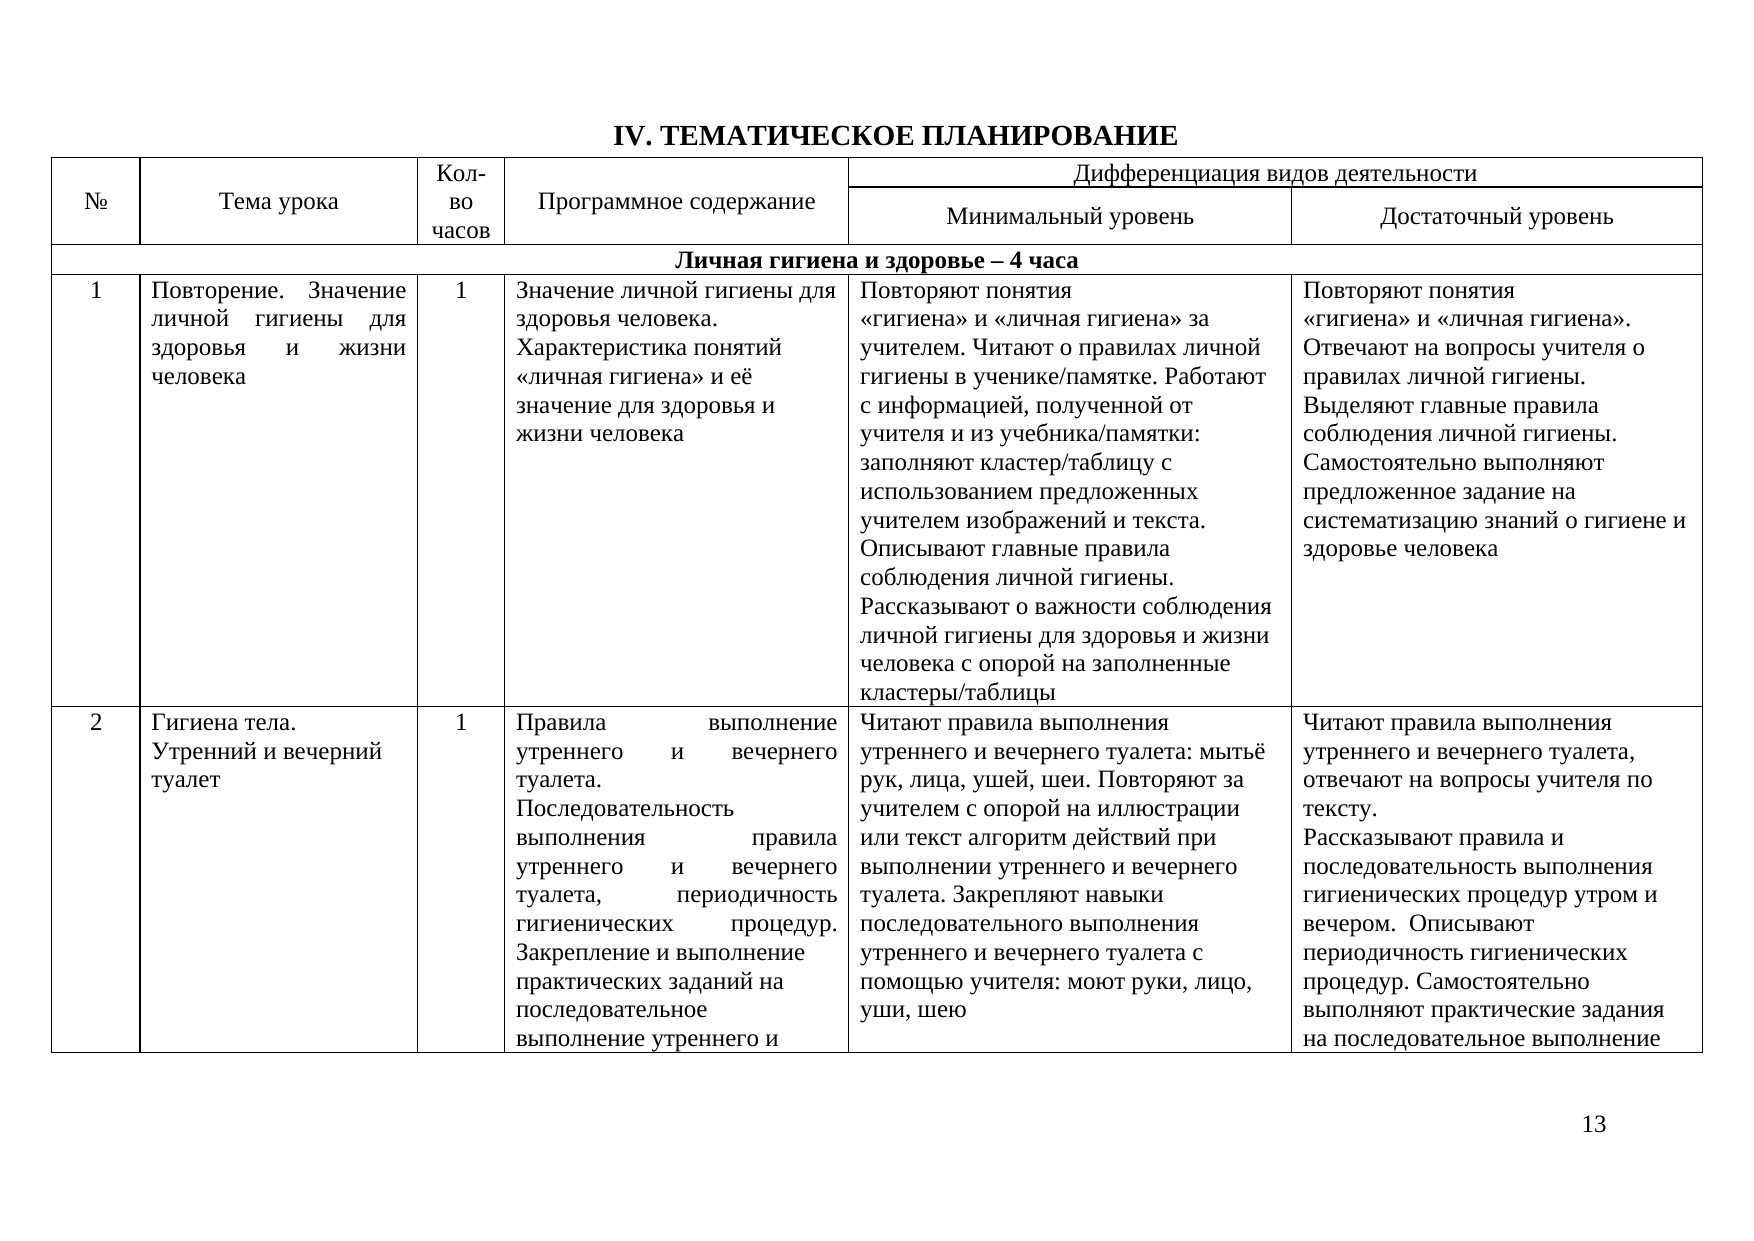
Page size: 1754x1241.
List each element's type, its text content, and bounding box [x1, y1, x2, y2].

table_cell Личная гигиена и здоровье – 4 часа [52, 245, 1702, 274]
table_cell Повторяют понятия «гигиена» и «личная гигиена» за учителем. Читают о правилах личной гигиены в ученике/памятке. Работают с информацией, полученной от учителя и из учебника/памятки: заполняют кластер/таблицу с использованием предложенных учителем изображений и текста. Описывают главные правила соблюдения личной гигиены. Рассказывают о важности соблюдения личной гигиены для здоровья и жизни человека с опорой на заполненные кластеры/таблицы [849, 275, 1291, 706]
table_cell 1 [418, 707, 504, 1052]
table_header Дифференциация видов деятельности [849, 158, 1702, 186]
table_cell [1292, 707, 1702, 1052]
table_cell Достаточный уровень [1292, 188, 1702, 244]
table_cell 1 [418, 275, 504, 706]
table_header № [52, 158, 139, 244]
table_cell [849, 707, 1291, 1052]
subtitle IV. ТЕМАТИЧЕСКОЕ ПЛАНИРОВАНИЕ [185, 118, 1606, 152]
table_header Кол-во часов [418, 158, 504, 244]
table_cell 2 [52, 707, 139, 1052]
table_header Тема урока [141, 158, 417, 244]
table_cell Повторение. Значение личной гигиены для здоровья и жизни человека [141, 275, 417, 706]
table_cell Значение личной гигиены для здоровья человека. Характеристика понятий «личная гигиена» и её значение для здоровья и жизни человека [505, 275, 848, 706]
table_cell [141, 707, 417, 1052]
table_header Программное содержание [505, 158, 848, 244]
table_cell Повторяют понятия «гигиена» и «личная гигиена». Отвечают на вопросы учителя о правилах личной гигиены. Выделяют главные правила соблюдения личной гигиены. Самостоятельно выполняют предложенное задание на систематизацию знаний о гигиене и здоровье человека [1292, 275, 1702, 706]
table_cell Минимальный уровень [849, 188, 1291, 244]
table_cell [505, 707, 848, 1052]
table_cell 1 [52, 275, 139, 706]
